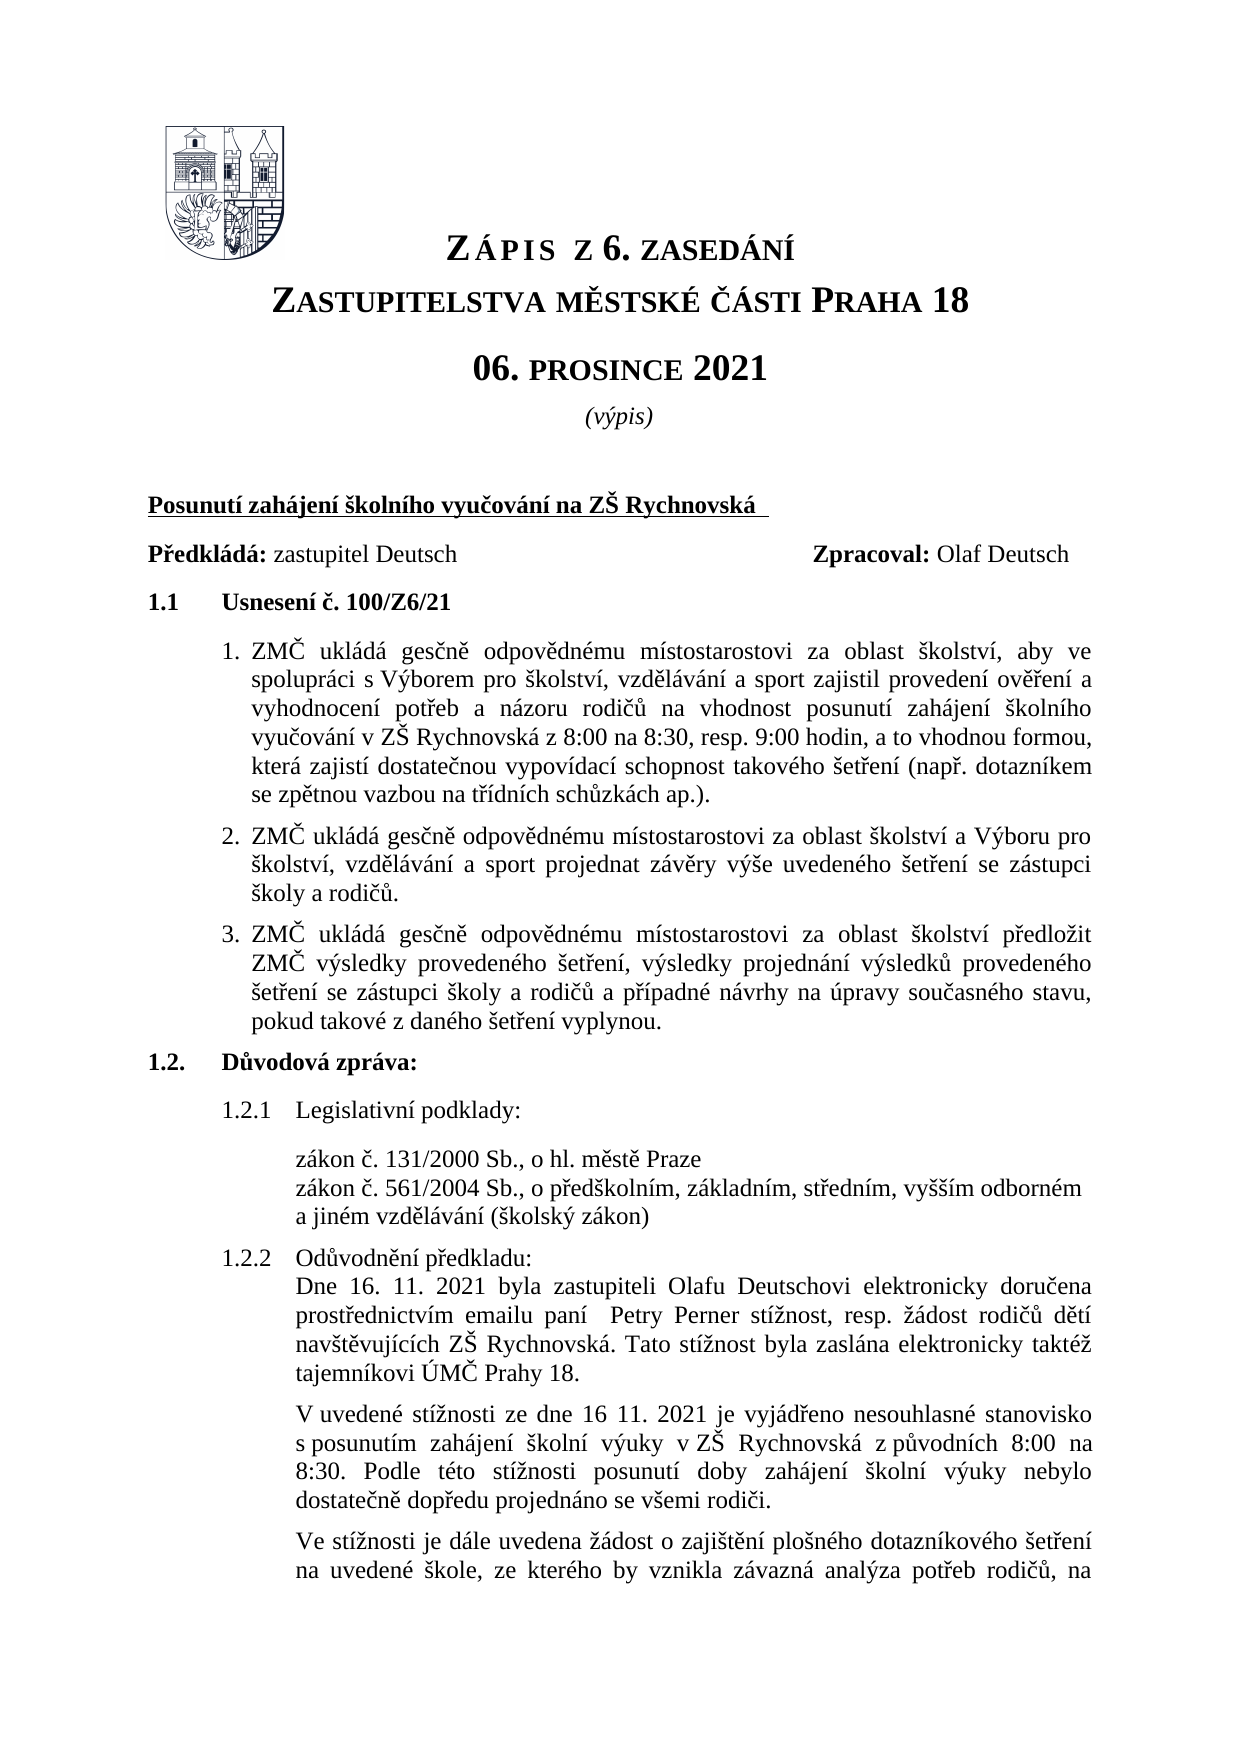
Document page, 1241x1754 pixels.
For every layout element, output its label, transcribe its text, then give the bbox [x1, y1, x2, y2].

text (výpis) [148, 401, 1093, 429]
text 1.1 Usnesení č. 100/Z6/21 [148, 587, 1093, 616]
picture [165, 126, 285, 260]
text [295, 1526, 1093, 1584]
text 1.2.1 Legislativní podklady: [221, 1096, 1093, 1124]
text V uvedené stížnosti ze dne 16 11. 2021 je vyjádřeno nesouhlasné stanovisko s posunutím zahájení školní výuky v ZŠ Rychnovská z původních 8:00 na 8:30. Podle této stížnosti posunutí doby zahájení školní výuky nebylo dostatečně dopředu projednáno se všemi rodiči. [295, 1399, 1093, 1514]
text 1.2. Důvodová zpráva: [148, 1047, 1093, 1076]
text Posunutí zahájení školního vyučování na ZŠ Rychnovská [148, 491, 1093, 519]
text zákon č. 561/2004 Sb., o předškolním, základním, středním, vyšším odborném a jiném vzdělávání (školský zákon) [295, 1173, 1093, 1230]
text Dne 16. 11. 2021 byla zastupiteli Olafu Deutschovi elektronicky doručena prostřednictvím emailu paní Petry Perner stížnost, resp. žádost rodičů dětí navštěvujících ZŠ Rychnovská. Tato stížnost byla zaslána elektronicky taktéž tajemníkovi ÚMČ Prahy 18. [295, 1271, 1093, 1386]
text 1.2.2 Odůvodnění předkladu: [221, 1243, 1093, 1271]
subtitle 06. prosince 2021 [148, 345, 1093, 388]
subtitle Zápis z 6. zasedání [302, 226, 1093, 269]
text Předkládá: zastupitel Deutsch Zpracoval: Olaf Deutsch [148, 539, 1093, 568]
list ZMČ ukládá gesčně odpovědnému místostarostovi za oblast školství a Výboru pro školství, vzdělávání a sport projednat závěry výše uvedeného šetření se zástupci školy a rodičů. [221, 821, 1093, 907]
subtitle Zastupitelstva městské části Praha 18 [148, 277, 1093, 320]
text zákon č. 131/2000 Sb., o hl. městě Praze [295, 1144, 1093, 1173]
list ZMČ ukládá gesčně odpovědnému místostarostovi za oblast školství, aby ve spolupráci s Výborem pro školství, vzdělávání a sport zajistil provedení ověření a vyhodnocení potřeb a názoru rodičů na vhodnost posunutí zahájení školního vyučování v ZŠ Rychnovská z 8:00 na 8:30, resp. 9:00 hodin, a to vhodnou formou, která zajistí dostatečnou vypovídací schopnost takového šetření (např. dotazníkem se zpětnou vazbou na třídních schůzkách ap.). [221, 636, 1093, 808]
list ZMČ ukládá gesčně odpovědnému místostarostovi za oblast školství předložit ZMČ výsledky provedeného šetření, výsledky projednání výsledků provedeného šetření se zástupci školy a rodičů a případné návrhy na úpravy současného stavu, pokud takové z daného šetření vyplynou. [221, 919, 1093, 1034]
